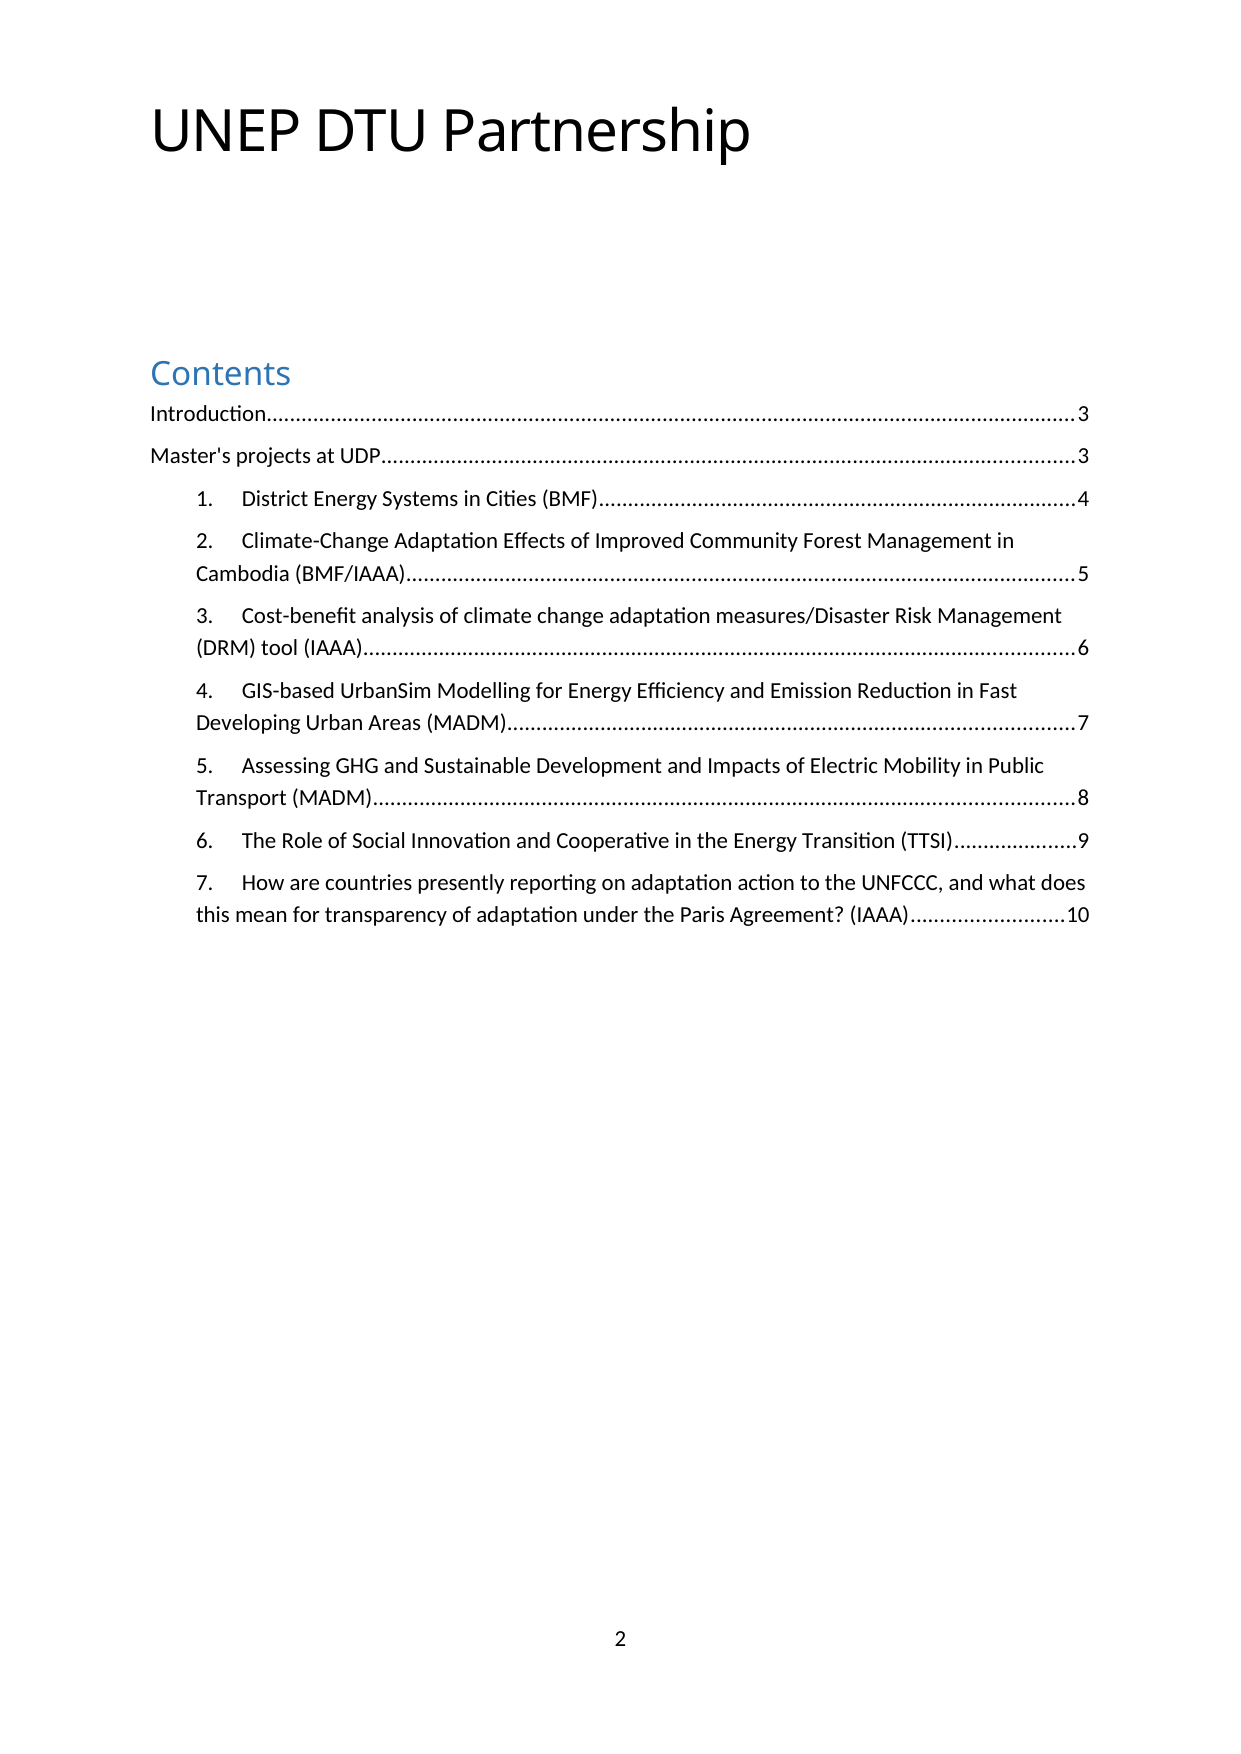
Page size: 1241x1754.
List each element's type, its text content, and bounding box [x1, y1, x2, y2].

title UNEP DTU Partnership [150, 89, 1090, 168]
